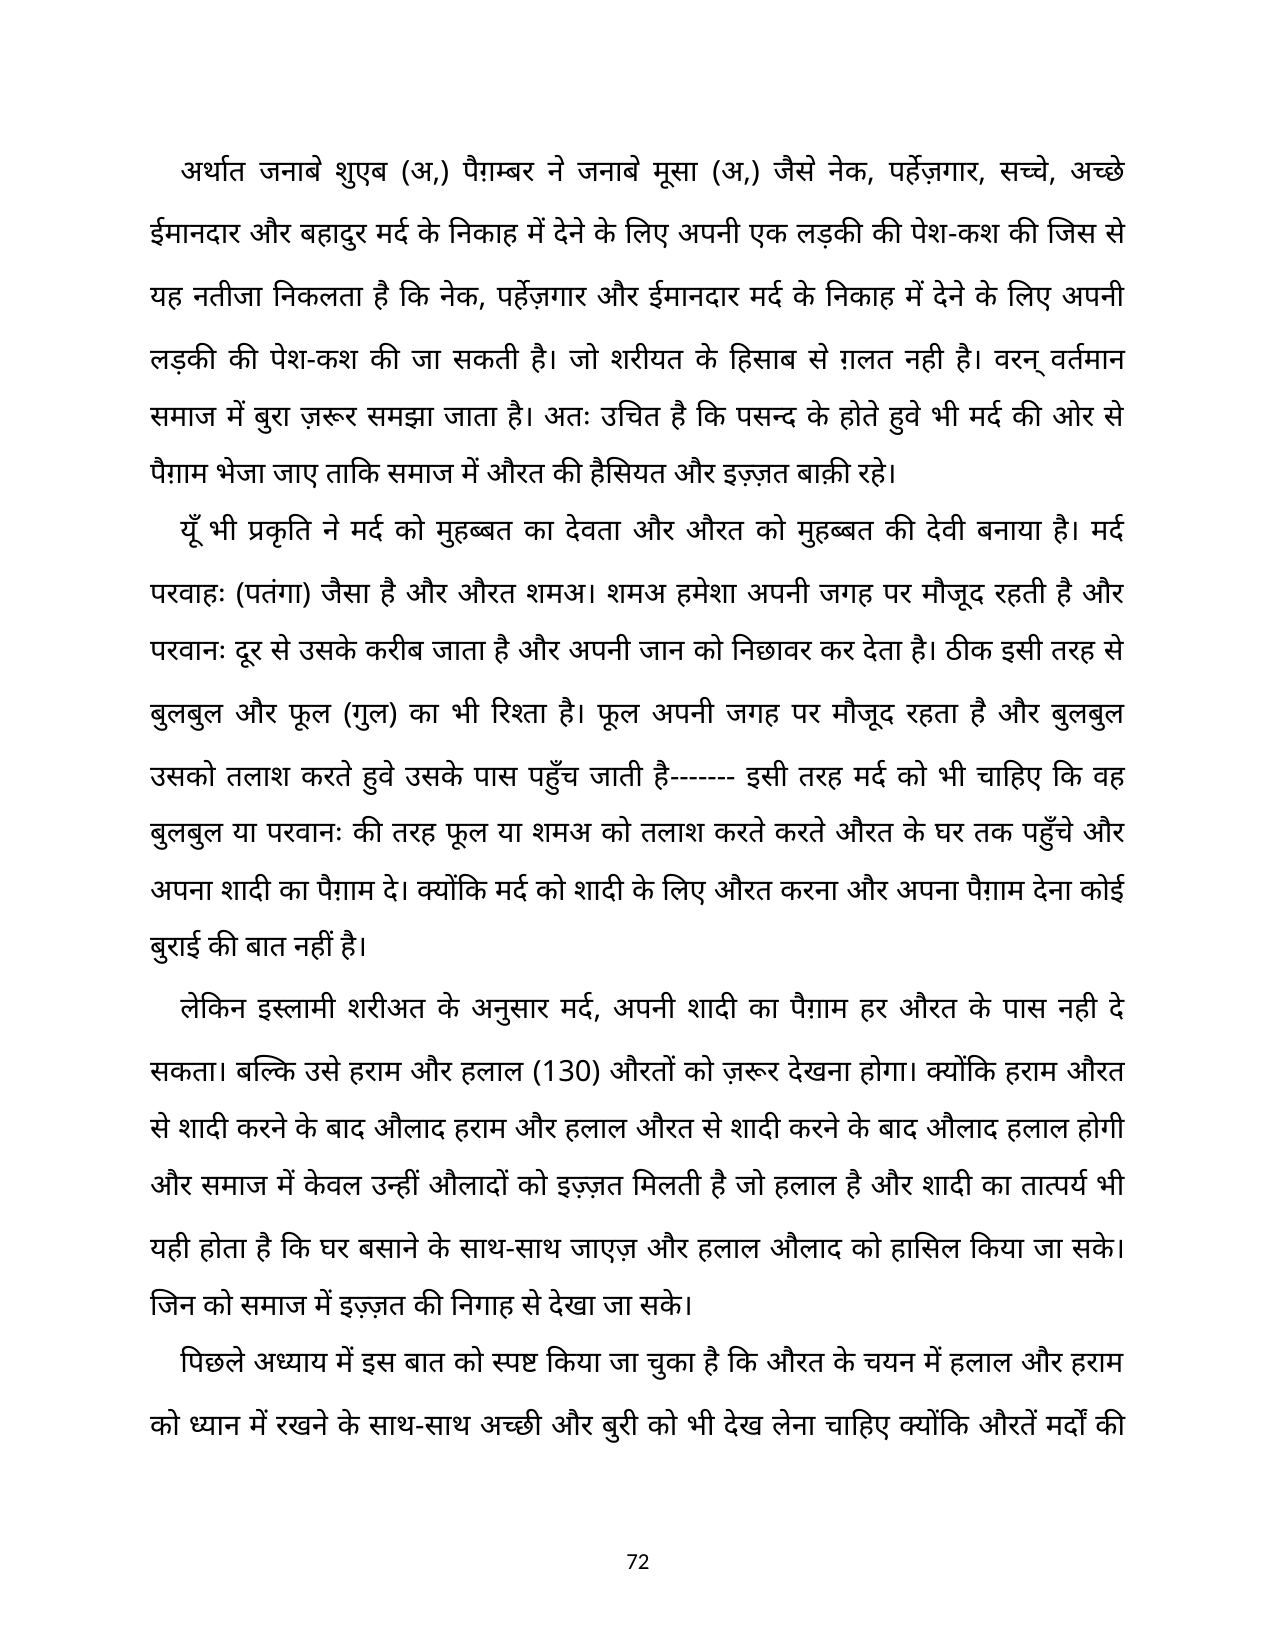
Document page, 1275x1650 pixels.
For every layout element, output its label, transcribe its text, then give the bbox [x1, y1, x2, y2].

text अर्थात जनाबे शुएब (अ,) पैग़म्बर ने जनाबे मूसा (अ,) जैसे नेक, पर्हेज़गार, सच्चे, अच्छे ईमानदार और बहादुर मर्द के निकाह में देने के लिए अपनी एक लड़की की पेश-कश की जिस से यह नतीजा निकलता है कि नेक, पर्हेज़गार और ईमानदार मर्द के निकाह में देने के लिए अपनी लड़की की पेश-कश की जा सकती है। जो शरीयत के हिसाब से ग़लत नही है। वरन् वर्तमान समाज में बुरा ज़रूर समझा जाता है। अतः उचित है कि पसन्द के होते हुवे भी मर्द की ओर से पैग़ाम भेजा जाए ताकि समाज में औरत की हैसियत और इज़्ज़त बाक़ी रहे। [150, 150, 1125, 495]
text यूँ भी प्रकृति ने मर्द को मुहब्बत का देवता और औरत को मुहब्बत की देवी बनाया है। मर्द परवाहः (पतंगा) जैसा है और औरत शमअ। शमअ हमेशा अपनी जगह पर मौजूद रहती है और परवानः दूर से उसके करीब जाता है और अपनी जान को निछावर कर देता है। ठीक इसी तरह से बुलबुल और फूल (गुल) का भी रिश्ता है। फूल अपनी जगह पर मौजूद रहता है और बुलबुल उसको तलाश करते हुवे उसके पास पहुँच जाती है------- इसी तरह मर्द को भी चाहिए कि वह बुलबुल या परवानः की तरह फूल या शमअ को तलाश करते करते औरत के घर तक पहुँचे और अपना शादी का पैग़ाम दे। क्योंकि मर्द को शादी के लिए औरत करना और अपना पैग़ाम देना कोई बुराई की बात नहीं है। [150, 514, 1125, 969]
text लेकिन इस्लामी शरीअत के अनुसार मर्द, अपनी शादी का पैग़ाम हर औरत के पास नही दे सकता। बल्कि उसे हराम और हलाल (130) औरतों को ज़रूर देखना होगा। क्योंकि हराम औरत से शादी करने के बाद औलाद हराम और हलाल औरत से शादी करने के बाद औलाद हलाल होगी और समाज में केवल उन्हीं औलादों को इज़्ज़त मिलती है जो हलाल है और शादी का तात्पर्य भी यही होता है कि घर बसाने के साथ-साथ जाएज़ और हलाल औलाद को हासिल किया जा सके। जिन को समाज में इज़्ज़त की निगाह से देखा जा सके। [150, 988, 1125, 1327]
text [150, 1346, 1125, 1447]
